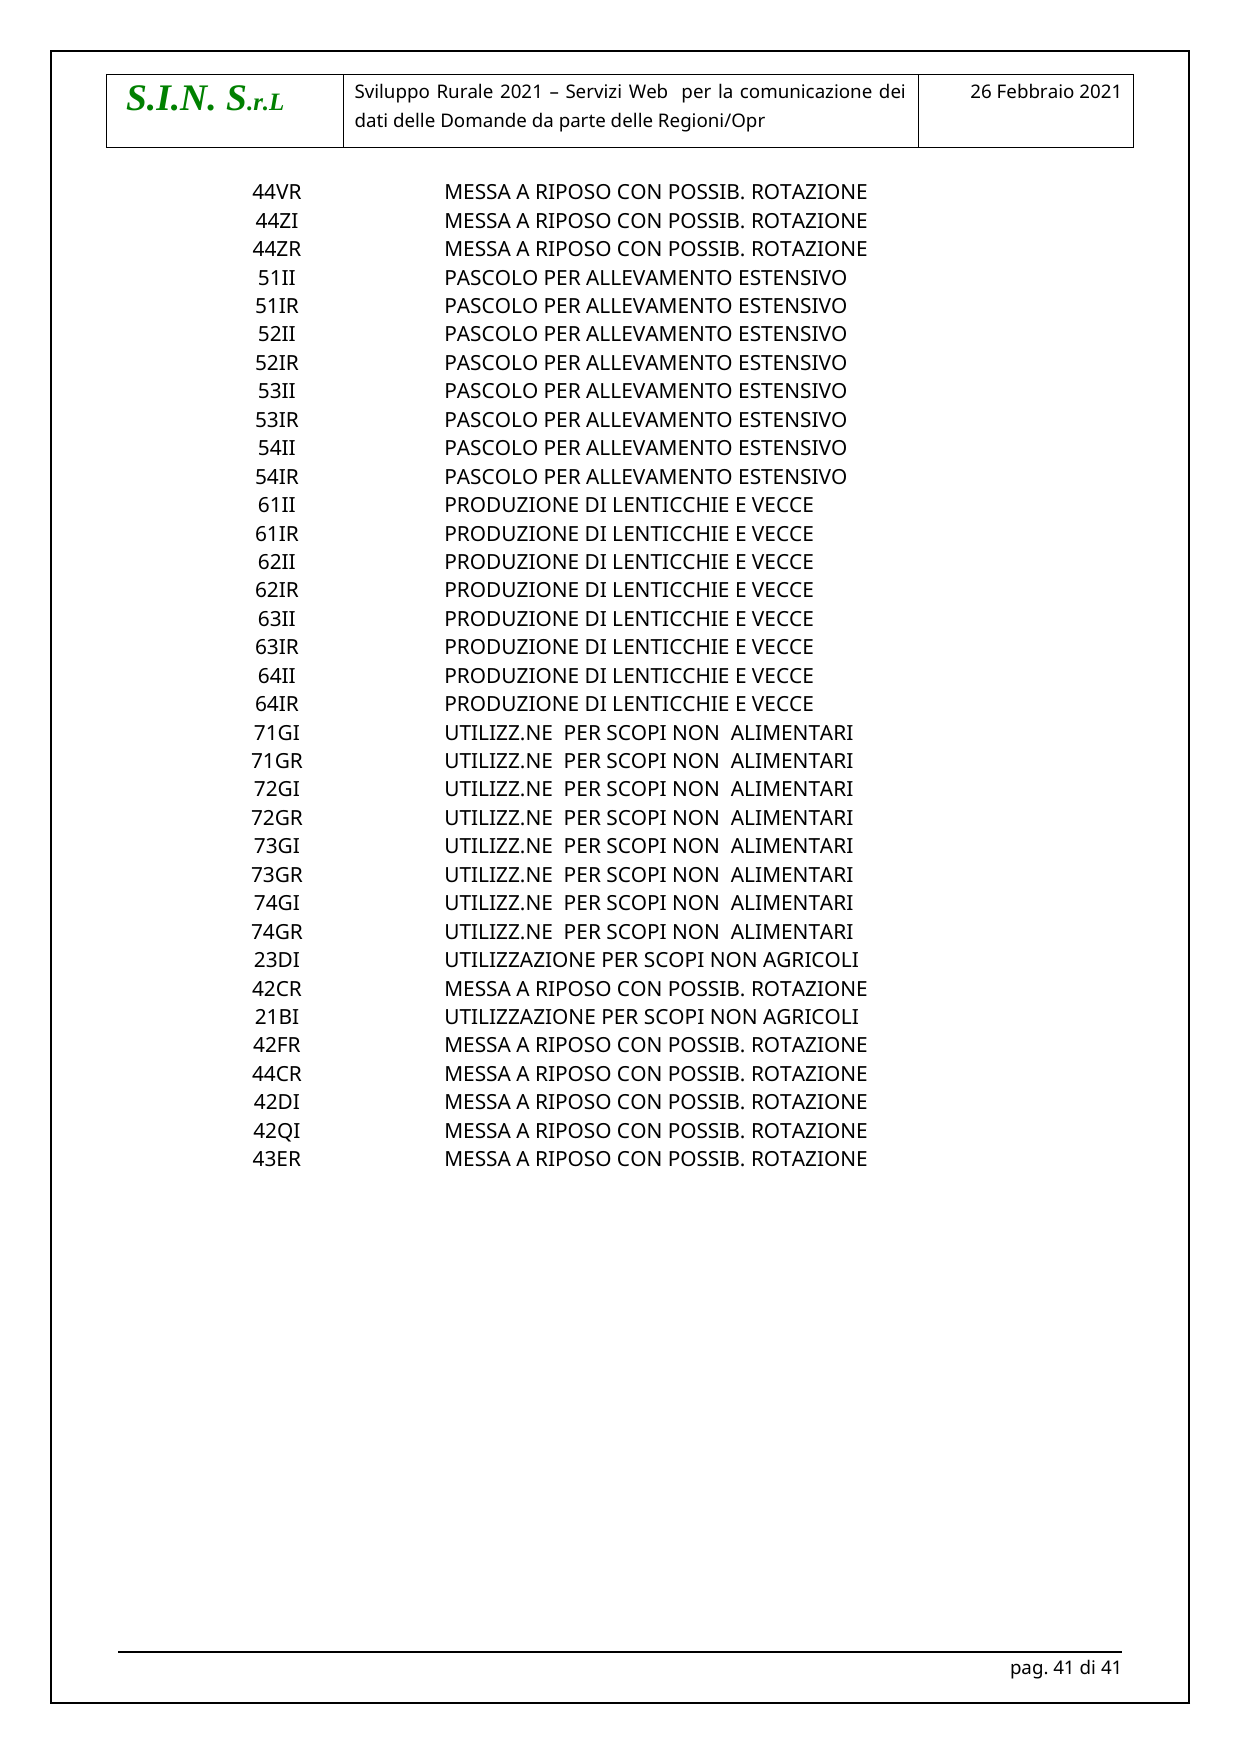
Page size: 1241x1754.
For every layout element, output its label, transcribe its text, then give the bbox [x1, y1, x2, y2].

table_cell MESSA A RIPOSO CON POSSIB. ROTAZIONE [437, 206, 1037, 234]
table_cell 71GR [117, 746, 437, 774]
table_cell 54IR [117, 462, 437, 490]
table_cell 74GR [117, 917, 437, 945]
table_cell 62II [117, 547, 437, 576]
table_cell 51II [117, 263, 437, 291]
table_cell MESSA A RIPOSO CON POSSIB. ROTAZIONE [437, 1031, 1037, 1059]
table_cell PASCOLO PER ALLEVAMENTO ESTENSIVO [437, 462, 1037, 490]
table_cell 73GI [117, 831, 437, 860]
table_cell 62IR [117, 576, 437, 604]
table_cell PASCOLO PER ALLEVAMENTO ESTENSIVO [437, 348, 1037, 376]
table_cell 71GI [117, 718, 437, 746]
table_cell 61II [117, 490, 437, 519]
table_cell 64II [117, 661, 437, 689]
table_cell 23DI [117, 945, 437, 974]
table_cell 44VR [117, 178, 437, 206]
table_cell 52IR [117, 348, 437, 376]
table_cell PASCOLO PER ALLEVAMENTO ESTENSIVO [437, 263, 1037, 291]
table_cell PRODUZIONE DI LENTICCHIE E VECCE [437, 519, 1037, 547]
table_cell 44ZR [117, 234, 437, 263]
table_cell 42QI [117, 1116, 437, 1144]
table_cell PASCOLO PER ALLEVAMENTO ESTENSIVO [437, 291, 1037, 319]
table_cell MESSA A RIPOSO CON POSSIB. ROTAZIONE [437, 1059, 1037, 1087]
table_cell 53IR [117, 405, 437, 433]
table_cell MESSA A RIPOSO CON POSSIB. ROTAZIONE [437, 1116, 1037, 1144]
table_cell PASCOLO PER ALLEVAMENTO ESTENSIVO [437, 320, 1037, 348]
table_cell UTILIZZ.NE PER SCOPI NON ALIMENTARI [437, 803, 1037, 831]
table_cell UTILIZZ.NE PER SCOPI NON ALIMENTARI [437, 746, 1037, 774]
table_cell PRODUZIONE DI LENTICCHIE E VECCE [437, 633, 1037, 661]
table_cell UTILIZZ.NE PER SCOPI NON ALIMENTARI [437, 831, 1037, 860]
table_cell 64IR [117, 689, 437, 718]
table_cell 54II [117, 433, 437, 462]
table_cell UTILIZZAZIONE PER SCOPI NON AGRICOLI [437, 945, 1037, 974]
table_cell 42DI [117, 1088, 437, 1116]
table_cell UTILIZZ.NE PER SCOPI NON ALIMENTARI [437, 888, 1037, 917]
table_cell 44CR [117, 1059, 437, 1087]
table_cell 43ER [117, 1144, 437, 1173]
table_cell 63II [117, 604, 437, 632]
table_cell 52II [117, 320, 437, 348]
table_cell 42FR [117, 1031, 437, 1059]
table_cell 61IR [117, 519, 437, 547]
table_cell UTILIZZ.NE PER SCOPI NON ALIMENTARI [437, 860, 1037, 888]
table_cell 72GR [117, 803, 437, 831]
table_cell PASCOLO PER ALLEVAMENTO ESTENSIVO [437, 405, 1037, 433]
table_cell PRODUZIONE DI LENTICCHIE E VECCE [437, 547, 1037, 576]
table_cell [437, 178, 1037, 206]
table_cell PRODUZIONE DI LENTICCHIE E VECCE [437, 490, 1037, 519]
table_cell PRODUZIONE DI LENTICCHIE E VECCE [437, 661, 1037, 689]
table_cell 21BI [117, 1002, 437, 1031]
table_cell MESSA A RIPOSO CON POSSIB. ROTAZIONE [437, 234, 1037, 263]
table_cell PRODUZIONE DI LENTICCHIE E VECCE [437, 689, 1037, 718]
table_cell PASCOLO PER ALLEVAMENTO ESTENSIVO [437, 433, 1037, 462]
table_cell MESSA A RIPOSO CON POSSIB. ROTAZIONE [437, 1088, 1037, 1116]
table_cell 42CR [117, 974, 437, 1002]
table_cell MESSA A RIPOSO CON POSSIB. ROTAZIONE [437, 1144, 1037, 1173]
table_cell 44ZI [117, 206, 437, 234]
table_cell 53II [117, 376, 437, 405]
table_cell 51IR [117, 291, 437, 319]
table_cell 73GR [117, 860, 437, 888]
table_cell MESSA A RIPOSO CON POSSIB. ROTAZIONE [437, 974, 1037, 1002]
table_cell UTILIZZAZIONE PER SCOPI NON AGRICOLI [437, 1002, 1037, 1031]
table_cell 72GI [117, 775, 437, 803]
table_cell 74GI [117, 888, 437, 917]
table_cell PASCOLO PER ALLEVAMENTO ESTENSIVO [437, 376, 1037, 405]
table_cell 63IR [117, 633, 437, 661]
table_cell UTILIZZ.NE PER SCOPI NON ALIMENTARI [437, 718, 1037, 746]
table_cell PRODUZIONE DI LENTICCHIE E VECCE [437, 576, 1037, 604]
table_cell UTILIZZ.NE PER SCOPI NON ALIMENTARI [437, 775, 1037, 803]
table_cell UTILIZZ.NE PER SCOPI NON ALIMENTARI [437, 917, 1037, 945]
table_cell PRODUZIONE DI LENTICCHIE E VECCE [437, 604, 1037, 632]
